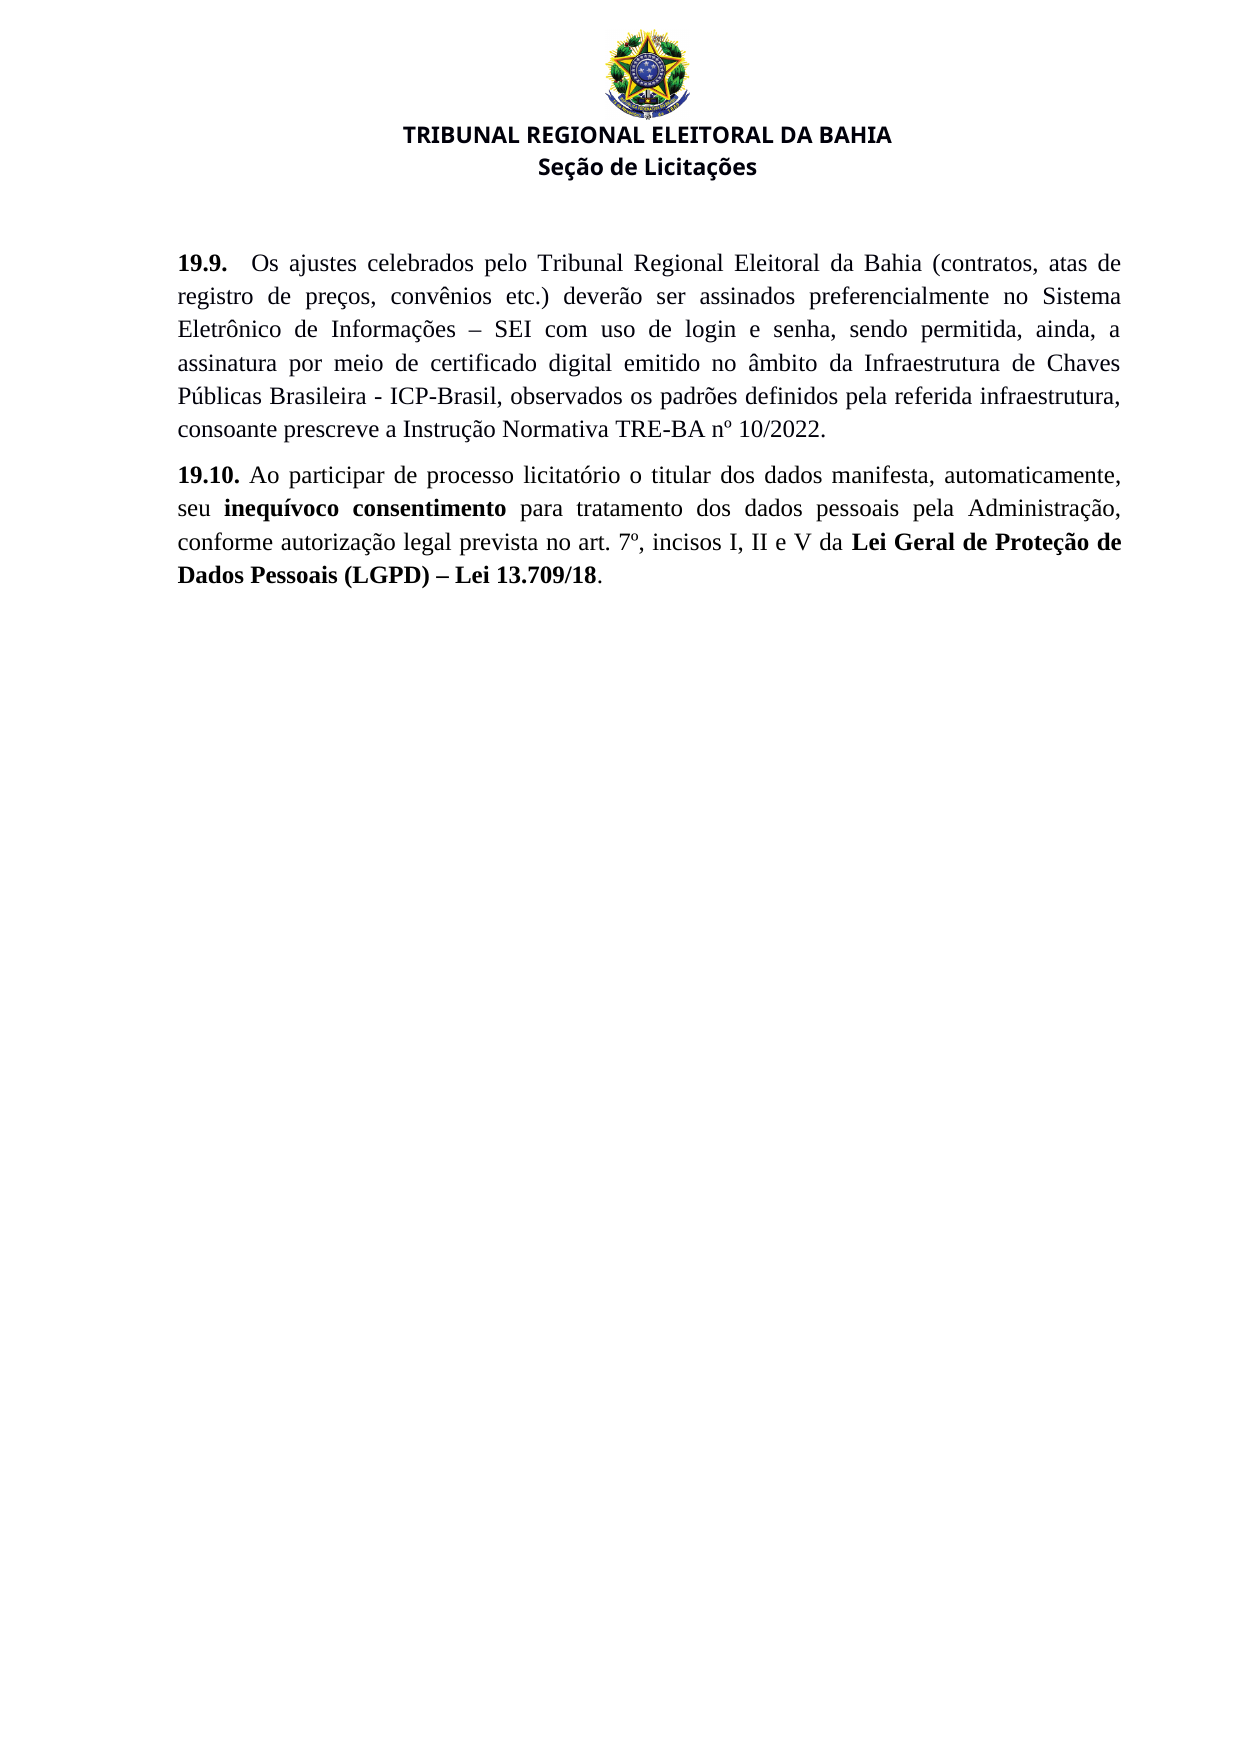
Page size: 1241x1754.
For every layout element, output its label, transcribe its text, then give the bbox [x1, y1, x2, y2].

text 19.9. Os ajustes celebrados pelo Tribunal Regional Eleitoral da Bahia (contratos, atas de registro de preços, convênios etc.) deverão ser assinados preferencialmente no Sistema Eletrônico de Informações – SEI com uso de login e senha, sendo permitida, ainda, a assinatura por meio de certificado digital emitido no âmbito da Infraestrutura de Chaves Públicas Brasileira - ICP-Brasil, observados os padrões definidos pela referida infraestrutura, consoante prescreve a Instrução Normativa TRE-BA nº 10/2022. [177, 244, 1122, 444]
text 19.10. Ao participar de processo licitatório o titular dos dados manifesta, automaticamente, seu inequívoco consentimento para tratamento dos dados pessoais pela Administração, conforme autorização legal prevista no art. 7º, incisos I, II e V da Lei Geral de Proteção de Dados Pessoais (LGPD) – Lei 13.709/18. [177, 457, 1122, 590]
